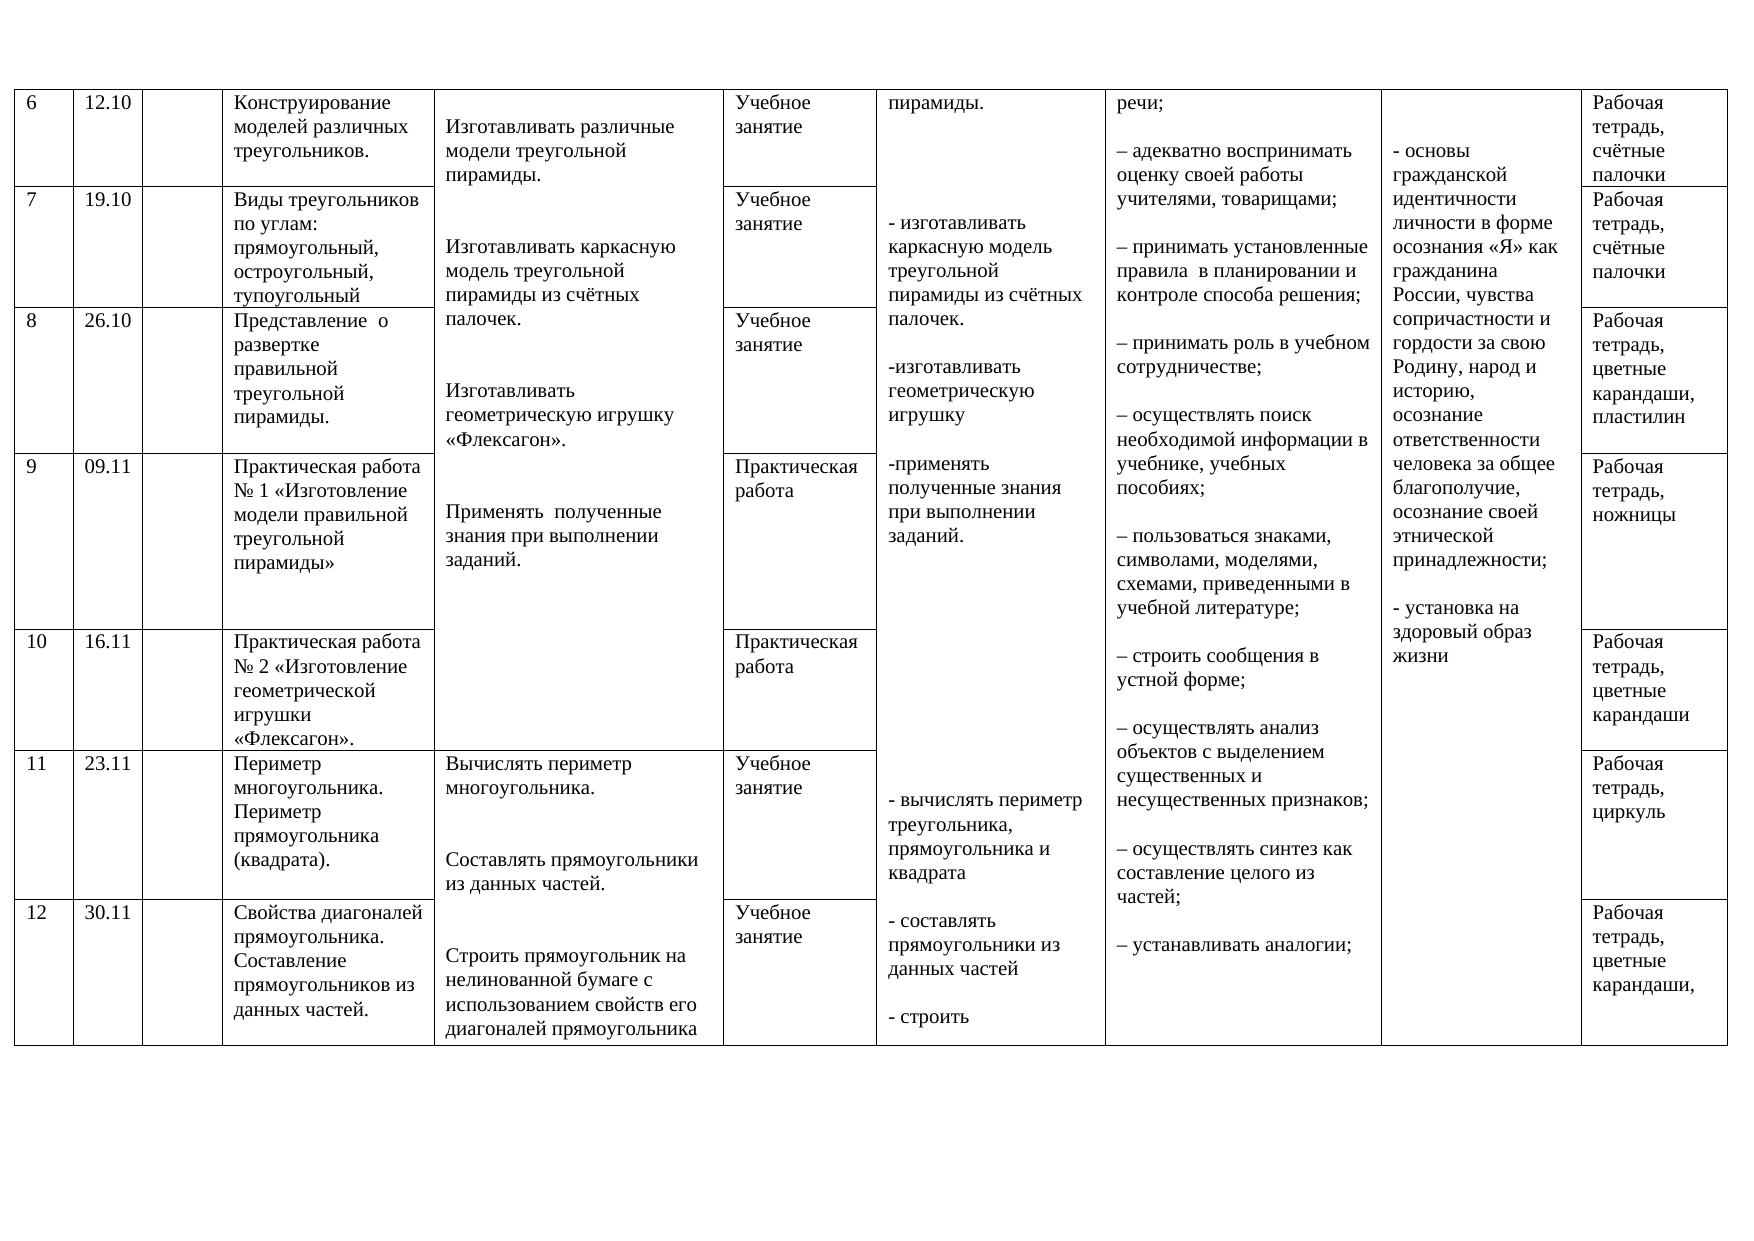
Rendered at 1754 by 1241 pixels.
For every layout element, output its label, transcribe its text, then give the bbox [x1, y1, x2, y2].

table_cell Рабочая тетрадь, цветные карандаши, пластилин [1582, 308, 1727, 453]
table_cell 30.11 [74, 900, 142, 1044]
table_cell Представление о развертке правильной треугольной пирамиды. [223, 308, 434, 453]
table_cell Рабочая тетрадь, цветные карандаши [1582, 630, 1727, 750]
table_cell Рабочая тетрадь, ножницы [1582, 454, 1727, 628]
table_cell [143, 454, 222, 628]
table_cell Свойства диагоналей прямоугольника. Составление прямоугольников из данных частей. [223, 900, 434, 1044]
table_cell Учебное занятие [724, 900, 876, 1044]
table_cell [143, 187, 222, 307]
table_cell Практическая работа [724, 454, 876, 628]
table_cell [143, 308, 222, 453]
table_cell 23.11 [74, 751, 142, 899]
table_cell Учебное занятие [724, 751, 876, 899]
table_cell Практическая работа [724, 630, 876, 750]
table_cell 10 [15, 630, 73, 750]
table_cell 6 [15, 90, 73, 186]
table_cell Учебное занятие [724, 90, 876, 186]
table_cell 12.10 [74, 90, 142, 186]
table_cell 7 [15, 187, 73, 307]
table_cell Вычислять периметр многоугольника. Составлять прямоугольники из данных частей. Строить прямоугольник на нелинованной бумаге с использованием свойств его диагоналей прямоугольника (квадрата). Изготавливать по чертежу различные аппликации. Выстраивать композиции по технологическому рисунку. Применять полученные знания при выполнении заданий. [435, 751, 723, 1044]
table_cell Виды треугольников по углам: прямоугольный, остроугольный, тупоугольный [223, 187, 434, 307]
table_cell Учебное занятие [724, 308, 876, 453]
table_cell Периметр многоугольника. Периметр прямоугольника (квадрата). [223, 751, 434, 899]
table_cell Конструирование моделей различных треугольников. [223, 90, 434, 186]
table_cell 16.11 [74, 630, 142, 750]
table_cell Рабочая тетрадь, цветные карандаши, [1582, 900, 1727, 1044]
table_cell [143, 630, 222, 750]
table_cell Учебное занятие [724, 187, 876, 307]
table_cell 19.10 [74, 187, 142, 307]
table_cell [1582, 90, 1727, 186]
table_cell 8 [15, 308, 73, 453]
table_cell Практическая работа № 2 «Изготовление геометрической игрушки «Флексагон». [223, 630, 434, 750]
table_cell 26.10 [74, 308, 142, 453]
table_cell Рабочая тетрадь, циркуль [1582, 751, 1727, 899]
table_cell 9 [15, 454, 73, 628]
table_cell Рабочая тетрадь, счётные палочки [1582, 187, 1727, 307]
table_cell 12 [15, 900, 73, 1044]
table_cell [143, 751, 222, 899]
table_cell Практическая работа № 1 «Изготовление модели правильной треугольной пирамиды» [223, 454, 434, 628]
table_cell 09.11 [74, 454, 142, 628]
table_cell [143, 90, 222, 186]
table_cell 11 [15, 751, 73, 899]
table_cell [143, 900, 222, 1044]
